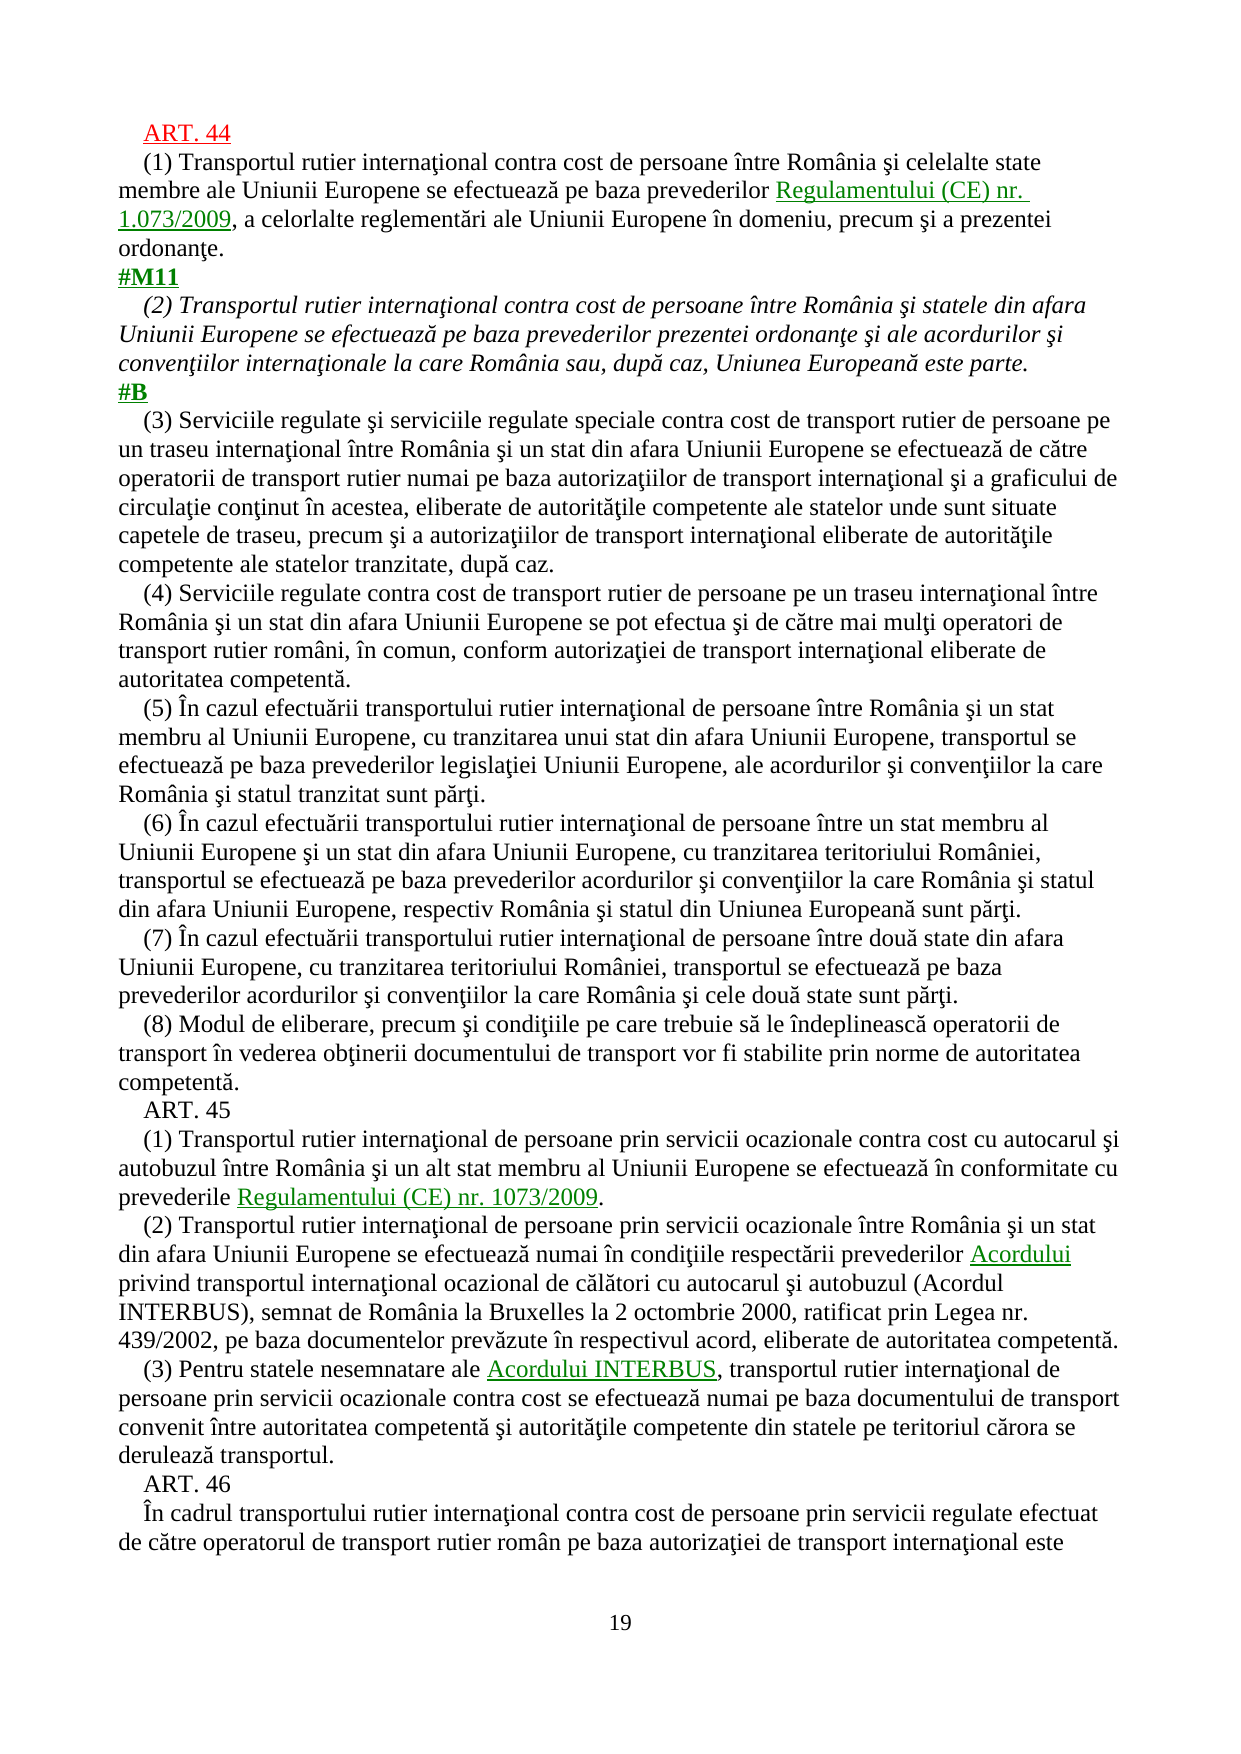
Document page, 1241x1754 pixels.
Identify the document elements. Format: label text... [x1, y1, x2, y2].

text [118, 1498, 1122, 1556]
text (7) În cazul efectuării transportului rutier internaţional de persoane între două state din afara Uniunii Europene, cu tranzitarea teritoriului României, transportul se efectuează pe baza prevederilor acordurilor şi convenţiilor la care România şi cele două state sunt părţi. [118, 923, 1122, 1009]
text (1) Transportul rutier internaţional contra cost de persoane între România şi celelalte state membre ale Uniunii Europene se efectuează pe baza prevederilor Regulamentului (CE) nr. 1.073/2009, a celorlalte reglementări ale Uniunii Europene în domeniu, precum şi a prezentei ordonanţe. [118, 147, 1122, 262]
text (6) În cazul efectuării transportului rutier internaţional de persoane între un stat membru al Uniunii Europene şi un stat din afara Uniunii Europene, cu tranzitarea teritoriului României, transportul se efectuează pe baza prevederilor acordurilor şi convenţiilor la care România şi statul din afara Uniunii Europene, respectiv România şi statul din Uniunea Europeană sunt părţi. [118, 808, 1122, 923]
text (2) Transportul rutier internaţional de persoane prin servicii ocazionale între România şi un stat din afara Uniunii Europene se efectuează numai în condiţiile respectării prevederilor Acordului privind transportul internaţional ocazional de călători cu autocarul şi autobuzul (Acordul INTERBUS), semnat de România la Bruxelles la 2 octombrie 2000, ratificat prin Legea nr. 439/2002, pe baza documentelor prevăzute în respectivul acord, eliberate de autoritatea competentă. [118, 1211, 1122, 1354]
text #M11 [118, 262, 1122, 291]
text (8) Modul de eliberare, precum şi condiţiile pe care trebuie să le îndeplinească operatorii de transport în vederea obţinerii documentului de transport vor fi stabilite prin norme de autoritatea competentă. [118, 1009, 1122, 1096]
text #B [118, 377, 1122, 406]
text (3) Serviciile regulate şi serviciile regulate speciale contra cost de transport rutier de persoane pe un traseu internaţional între România şi un stat din afara Uniunii Europene se efectuează de către operatorii de transport rutier numai pe baza autorizaţiilor de transport internaţional şi a graficului de circulaţie conţinut în acestea, eliberate de autorităţile competente ale statelor unde sunt situate capetele de traseu, precum şi a autorizaţiilor de transport internaţional eliberate de autorităţile competente ale statelor tranzitate, după caz. [118, 406, 1122, 578]
text ART. 46 [118, 1469, 1122, 1498]
text (1) Transportul rutier internaţional de persoane prin servicii ocazionale contra cost cu autocarul şi autobuzul între România şi un alt stat membru al Uniunii Europene se efectuează în conformitate cu prevederile Regulamentului (CE) nr. 1073/2009. [118, 1124, 1122, 1211]
text ART. 44 [118, 118, 1122, 147]
text (3) Pentru statele nesemnatare ale Acordului INTERBUS, transportul rutier internaţional de persoane prin servicii ocazionale contra cost se efectuează numai pe baza documentului de transport convenit între autoritatea competentă şi autorităţile competente din statele pe teritoriul cărora se derulează transportul. [118, 1354, 1122, 1469]
text ART. 45 [118, 1096, 1122, 1124]
text (5) În cazul efectuării transportului rutier internaţional de persoane între România şi un stat membru al Uniunii Europene, cu tranzitarea unui stat din afara Uniunii Europene, transportul se efectuează pe baza prevederilor legislaţiei Uniunii Europene, ale acordurilor şi convenţiilor la care România şi statul tranzitat sunt părţi. [118, 693, 1122, 808]
text (2) Transportul rutier internaţional contra cost de persoane între România şi statele din afara Uniunii Europene se efectuează pe baza prevederilor prezentei ordonanţe şi ale acordurilor şi convenţiilor internaţionale la care România sau, după caz, Uniunea Europeană este parte. [118, 291, 1122, 377]
text (4) Serviciile regulate contra cost de transport rutier de persoane pe un traseu internaţional între România şi un stat din afara Uniunii Europene se pot efectua şi de către mai mulţi operatori de transport rutier români, în comun, conform autorizaţiei de transport internaţional eliberate de autoritatea competentă. [118, 578, 1122, 693]
